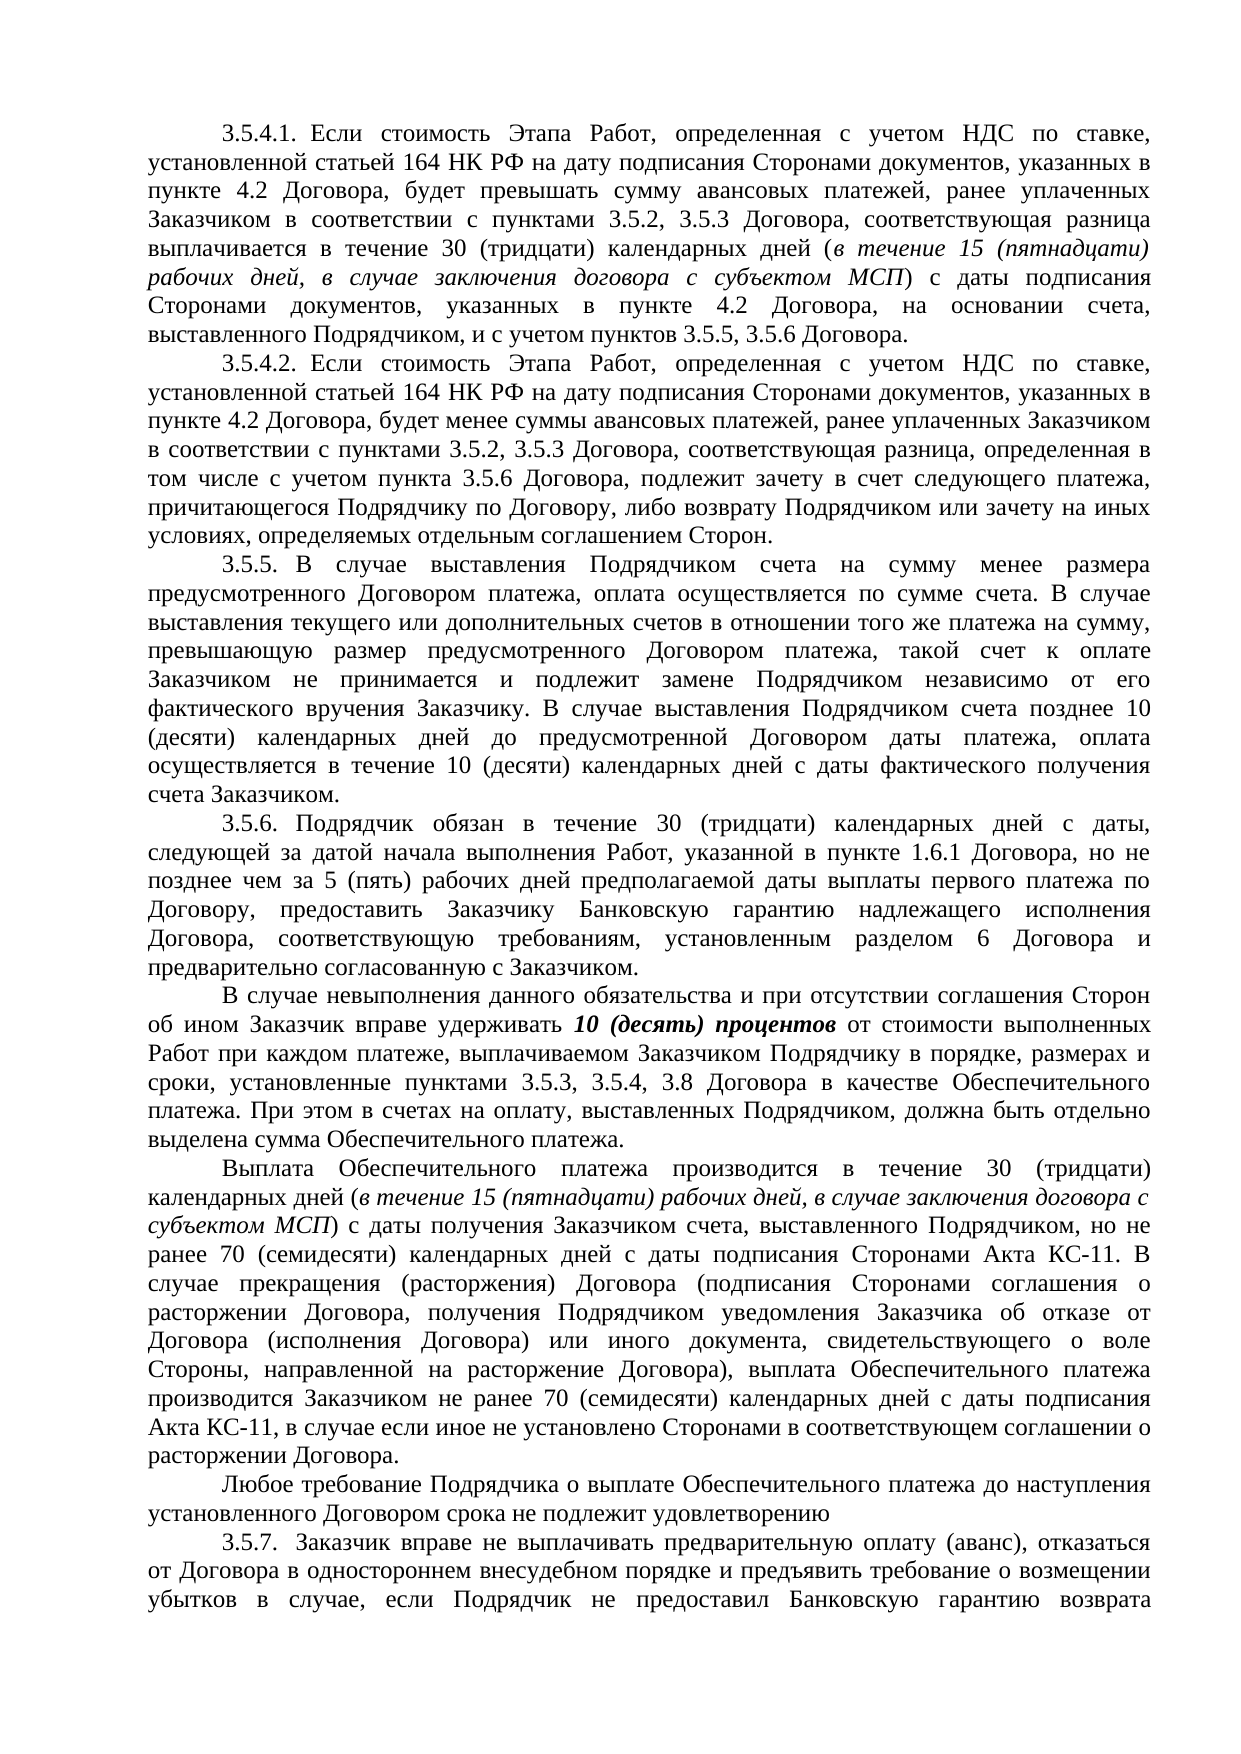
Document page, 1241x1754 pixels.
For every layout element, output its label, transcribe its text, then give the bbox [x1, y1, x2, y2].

list В случае выставления Подрядчиком счета на сумму менее размера предусмотренного Договором платежа, оплата осуществляется по сумме счета. В случае выставления текущего или дополнительных счетов в отношении того же платежа на сумму, превышающую размер предусмотренного Договором платежа, такой счет к оплате Заказчиком не принимается и подлежит замене Подрядчиком независимо от его фактического вручения Заказчику. В случае выставления Подрядчиком счета позднее 10 (десяти) календарных дней до предусмотренной Договором даты платежа, оплата осуществляется в течение 10 (десяти) календарных дней с даты фактического получения счета Заказчиком. [148, 549, 1152, 808]
list В случае невыполнения данного обязательства и при отсутствии соглашения Сторон об ином Заказчик вправе удерживать 10 (десять) процентов от стоимости выполненных Работ при каждом платеже, выплачиваемом Заказчиком Подрядчику в порядке, размерах и сроки, установленные пунктами 3.5.3, 3.5.4, 3.8 Договора в качестве Обеспечительного платежа. При этом в счетах на оплату, выставленных Подрядчиком, должна быть отдельно выделена сумма Обеспечительного платежа. [148, 981, 1152, 1153]
list Если стоимость Этапа Работ, определенная с учетом НДС по ставке, установленной статьей 164 НК РФ на дату подписания Сторонами документов, указанных в пункте 4.2 Договора, будет превышать сумму авансовых платежей, ранее уплаченных Заказчиком в соответствии с пунктами 3.5.2, 3.5.3 Договора, соответствующая разница выплачивается в течение 30 (тридцати) календарных дней (в течение 15 (пятнадцати) рабочих дней, в случае заключения договора с субъектом МСП) с даты подписания Сторонами документов, указанных в пункте 4.2 Договора, на основании счета, выставленного Подрядчиком, и с учетом пунктов 3.5.5, 3.5.6 Договора. [148, 118, 1152, 348]
list Выплата Обеспечительного платежа производится в течение 30 (тридцати) календарных дней (в течение 15 (пятнадцати) рабочих дней, в случае заключения договора с субъектом МСП) с даты получения Заказчиком счета, выставленного Подрядчиком, но не ранее 70 (семидесяти) календарных дней с даты подписания Сторонами Акта КС-11. В случае прекращения (расторжения) Договора (подписания Сторонами соглашения о расторжении Договора, получения Подрядчиком уведомления Заказчика об отказе от Договора (исполнения Договора) или иного документа, свидетельствующего о воле Стороны, направленной на расторжение Договора), выплата Обеспечительного платежа производится Заказчиком не ранее 70 (семидесяти) календарных дней с даты подписания Акта КС-11, в случае если иное не установлено Сторонами в соответствующем соглашении о расторжении Договора. [148, 1153, 1152, 1469]
list Подрядчик обязан в течение 30 (тридцати) календарных дней с даты, следующей за датой начала выполнения Работ, указанной в пункте 1.6.1 Договора, но не позднее чем за 5 (пять) рабочих дней предполагаемой даты выплаты первого платежа по Договору, предоставить Заказчику Банковскую гарантию надлежащего исполнения Договора, соответствующую требованиям, установленным разделом 6 Договора и предварительно согласованную с Заказчиком. [148, 808, 1152, 981]
list Если стоимость Этапа Работ, определенная с учетом НДС по ставке, установленной статьей 164 НК РФ на дату подписания Сторонами документов, указанных в пункте 4.2 Договора, будет менее суммы авансовых платежей, ранее уплаченных Заказчиком в соответствии с пунктами 3.5.2, 3.5.3 Договора, соответствующая разница, определенная в том числе с учетом пункта 3.5.6 Договора, подлежит зачету в счет следующего платежа, причитающегося Подрядчику по Договору, либо возврату Подрядчиком или зачету на иных условиях, определяемых отдельным соглашением Сторон. [148, 348, 1152, 549]
list Любое требование Подрядчика о выплате Обеспечительного платежа до наступления установленного Договором срока не подлежит удовлетворению [148, 1469, 1152, 1527]
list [148, 1527, 1152, 1613]
